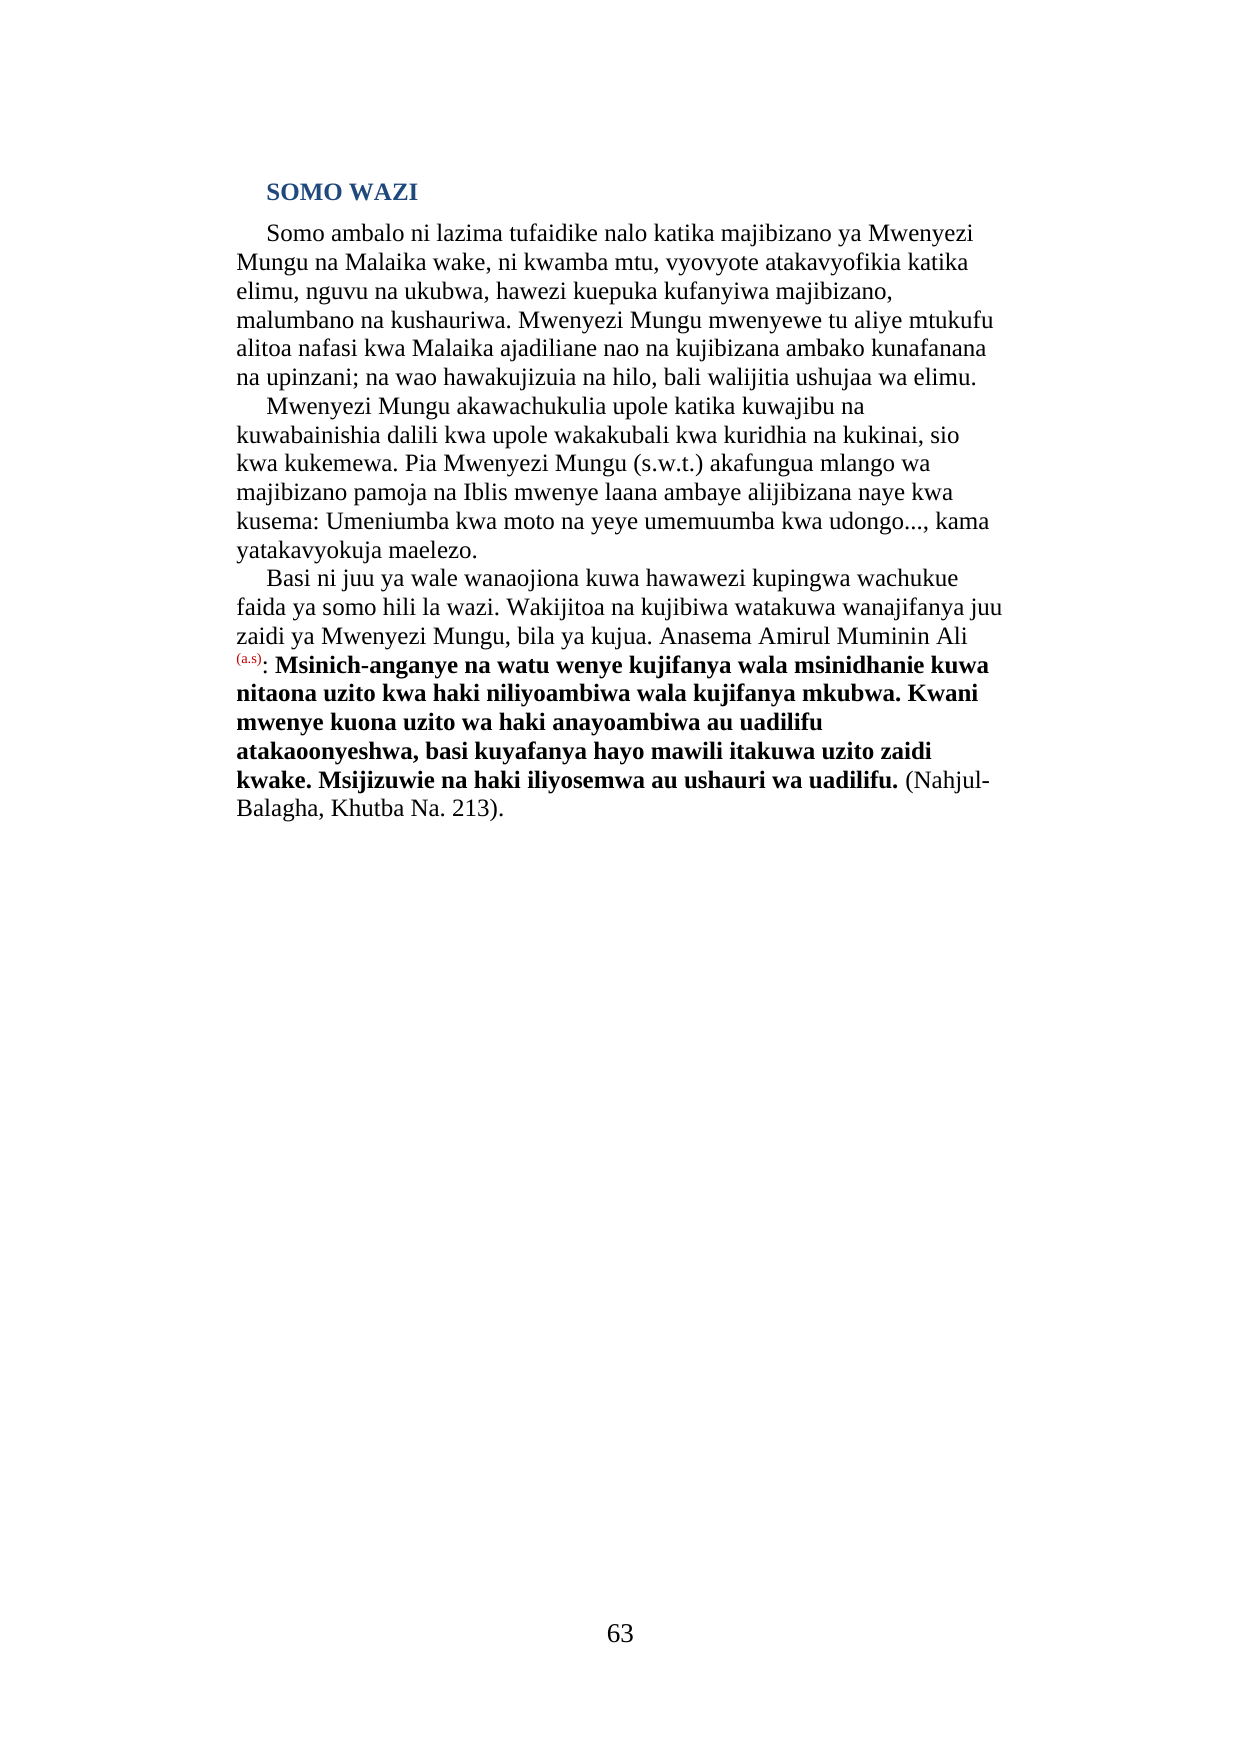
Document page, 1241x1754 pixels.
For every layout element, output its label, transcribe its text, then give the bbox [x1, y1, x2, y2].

text Mwenyezi Mungu akawachukulia upole katika kuwajibu na kuwabainishia dalili kwa upole wakakubali kwa kuridhia na kukinai, sio kwa kukemewa. Pia Mwenyezi Mungu (s.w.t.) akafungua mlango wa majibizano pamoja na Iblis mwenye laana ambaye alijibizana naye kwa kusema: Umeniumba kwa moto na yeye umemuumba kwa udongo..., kama yatakavyokuja maelezo. [236, 391, 1004, 563]
text Somo ambalo ni lazima tufaidike nalo katika majibizano ya Mwenyezi Mungu na Malaika wake, ni kwamba mtu, vyovyote atakavyofikia katika elimu, nguvu na ukubwa, hawezi kuepuka kufanyiwa majibizano, malumbano na kushauriwa. Mwenyezi Mungu mwenyewe tu aliye mtukufu alitoa nafasi kwa Malaika ajadiliane nao na kujibizana ambako kunafanana na upinzani; na wao hawakujizuia na hilo, bali walijitia ushujaa wa elimu. [236, 218, 1004, 391]
subtitle SOMO WAZI [236, 177, 1004, 206]
text Basi ni juu ya wale wanaojiona kuwa hawawezi kupingwa wachukue faida ya somo hili la wazi. Wakijitoa na kujibiwa watakuwa wanajifanya juu zaidi ya Mwenyezi Mungu, bila ya kujua. Anasema Amirul Muminin Ali (a.s): Msinich-anganye na watu wenye kujifanya wala msinidhanie kuwa nitaona uzito kwa haki niliyoambiwa wala kujifanya mkubwa. Kwani mwenye kuona uzito wa haki anayoambiwa au uadilifu atakaoonyeshwa, basi kuyafanya hayo mawili itakuwa uzito zaidi kwake. Msijizuwie na haki iliyosemwa au ushauri wa uadilifu. (Nahjul-Balagha, Khutba Na. 213). [236, 563, 1004, 822]
